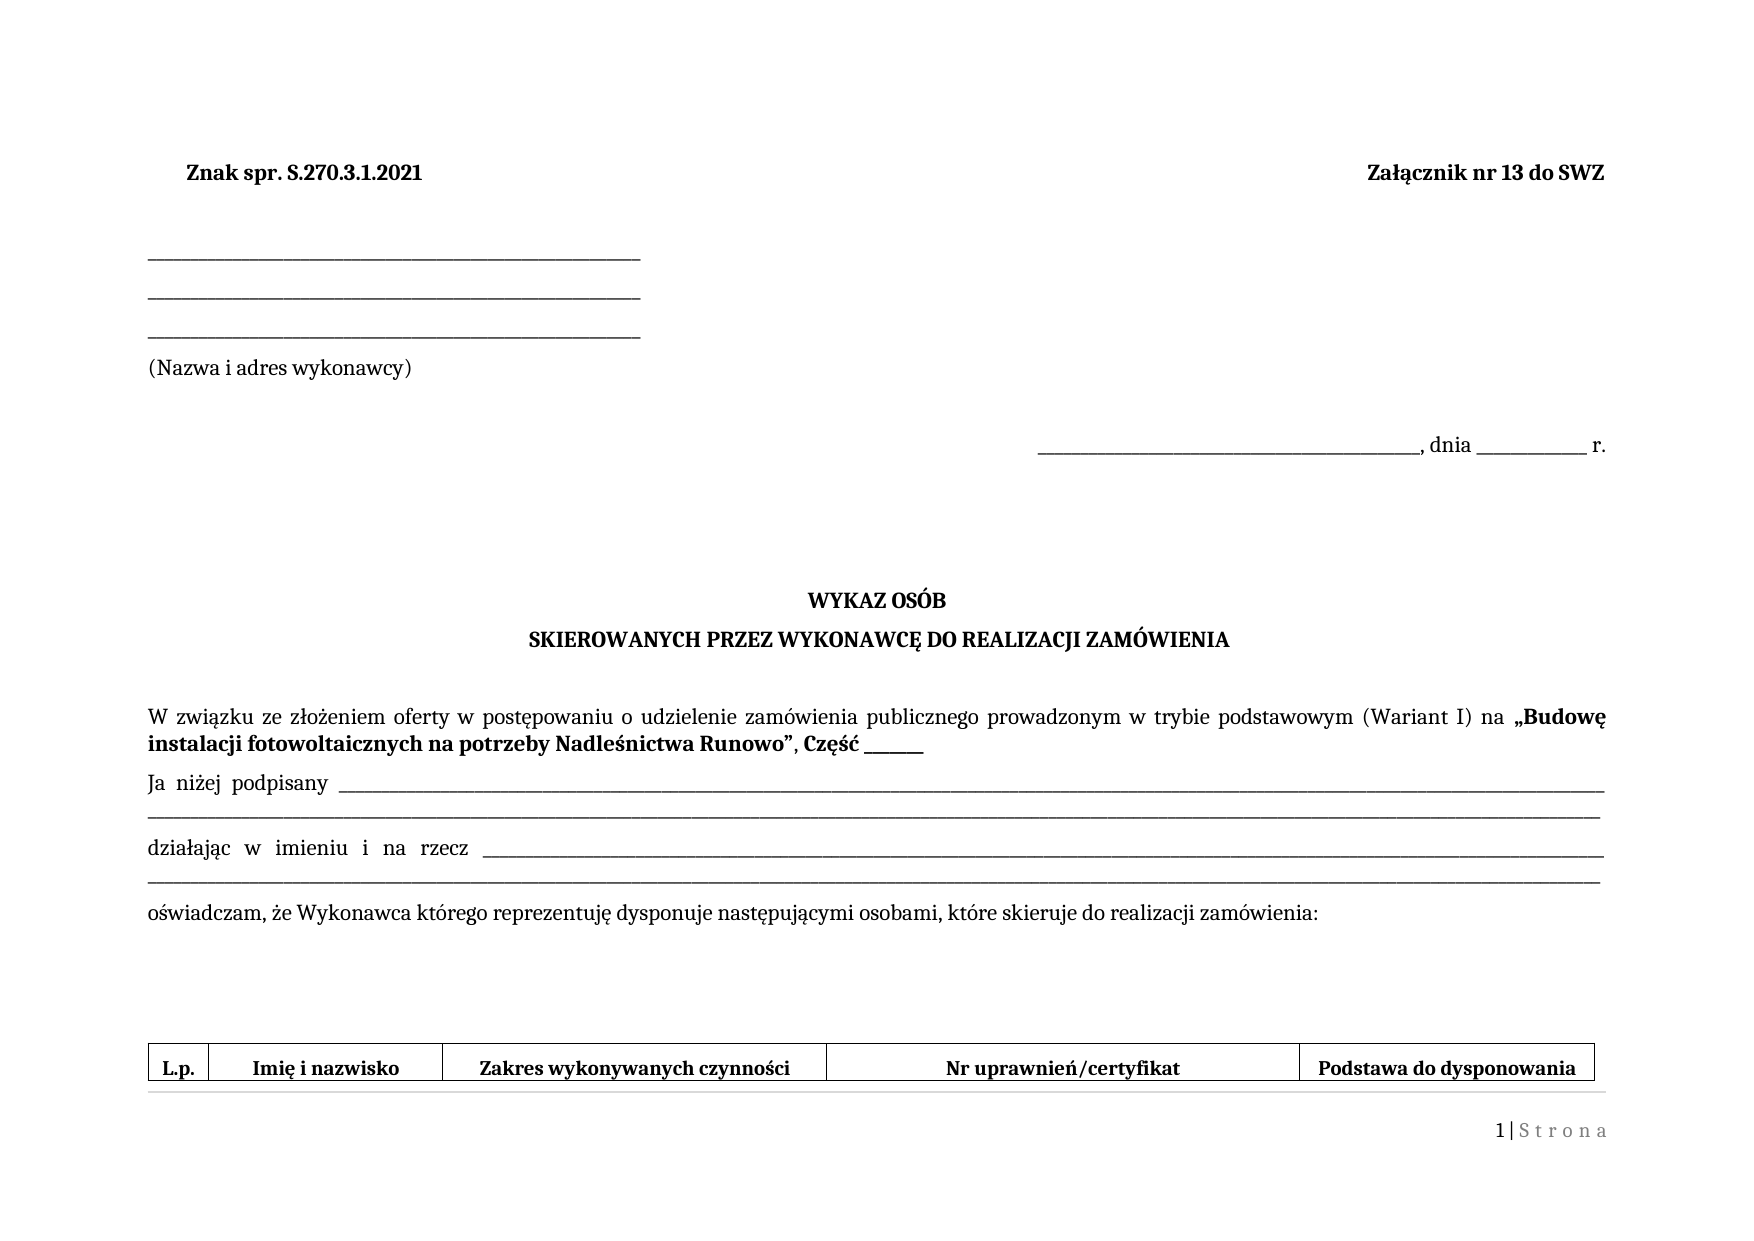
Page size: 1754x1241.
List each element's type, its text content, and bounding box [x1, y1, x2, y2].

text _____________________________________________, dnia _____________ r. [148, 432, 1606, 458]
text Ja niżej podpisany _____________________________________________________________________________________________________________________________________________________ ___________________________________________________________________________________________________________________________________________________________________________ [148, 769, 1606, 822]
text __________________________________________________________ [148, 316, 1606, 342]
text W związku ze złożeniem oferty w postępowaniu o udzielenie zamówienia publicznego prowadzonym w trybie podstawowym (Wariant I) na „Budowę instalacji fotowoltaicznych na potrzeby Nadleśnictwa Runowo”, Część _______ [148, 704, 1606, 757]
text WYKAZ OSÓB [148, 587, 1606, 614]
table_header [1300, 1044, 1594, 1080]
text oświadczam, że Wykonawca którego reprezentuję dysponuje następującymi osobami, które skieruje do realizacji zamówienia: [148, 900, 1606, 926]
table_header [827, 1044, 1299, 1080]
table_header L.p. [149, 1044, 208, 1080]
text działając w imieniu i na rzecz ____________________________________________________________________________________________________________________________________ ___________________________________________________________________________________________________________________________________________________________________________ [148, 834, 1606, 887]
text __________________________________________________________ [148, 238, 1606, 264]
text __________________________________________________________ [148, 277, 1606, 303]
text Znak spr. S.270.3.1.2021 Załącznik nr 13 do SWZ [148, 160, 1606, 186]
table_header Imię i nazwisko [209, 1044, 442, 1080]
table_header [443, 1044, 826, 1080]
text SKIEROWANYCH PRZEZ WYKONAWCĘ DO REALIZACJI ZAMÓWIENIA [148, 626, 1606, 653]
text (Nazwa i adres wykonawcy) [148, 354, 1606, 381]
